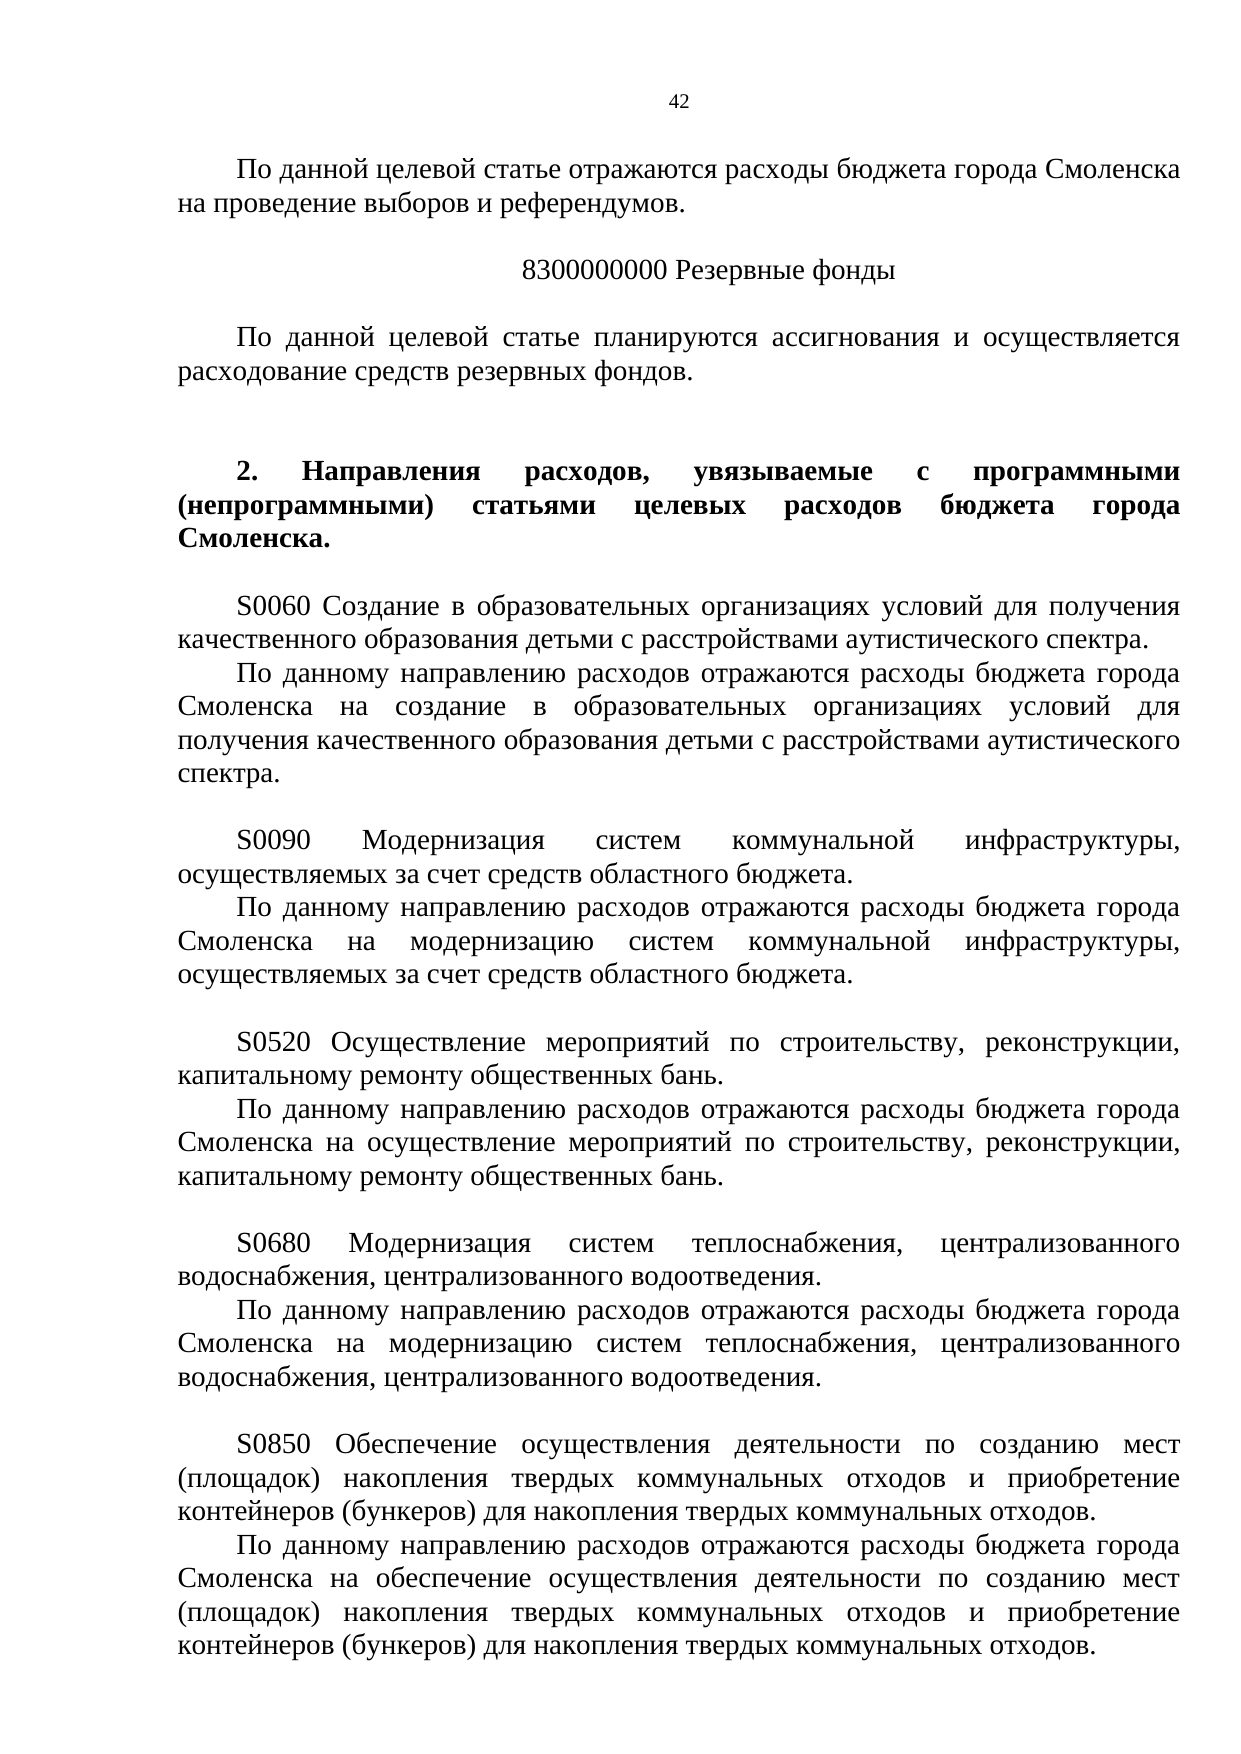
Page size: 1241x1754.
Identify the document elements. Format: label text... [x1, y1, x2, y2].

text По данному направлению расходов отражаются расходы бюджета города Смоленска на осуществление мероприятий по строительству, реконструкции, капитальному ремонту общественных бань. [177, 1091, 1181, 1191]
text По данному направлению расходов отражаются расходы бюджета города Смоленска на обеспечение осуществления деятельности по созданию мест (площадок) накопления твердых коммунальных отходов и приобретение контейнеров (бункеров) для накопления твердых коммунальных отходов. [177, 1527, 1181, 1661]
text По данному направлению расходов отражаются расходы бюджета города Смоленска на модернизацию систем теплоснабжения, централизованного водоснабжения, централизованного водоотведения. [177, 1292, 1181, 1393]
text По данному направлению расходов отражаются расходы бюджета города Смоленска на модернизацию систем коммунальной инфраструктуры, осуществляемых за счет средств областного бюджета. [177, 889, 1181, 990]
text S0520 Осуществление мероприятий по строительству, реконструкции, капитальному ремонту общественных бань. [177, 1024, 1181, 1091]
text S0850 Обеспечение осуществления деятельности по созданию мест (площадок) накопления твердых коммунальных отходов и приобретение контейнеров (бункеров) для накопления твердых коммунальных отходов. [177, 1426, 1181, 1527]
text S0060 Создание в образовательных организациях условий для получения качественного образования детьми с расстройствами аутистического спектра. [177, 588, 1181, 655]
text По данной целевой статье планируются ассигнования и осуществляется расходование средств резервных фондов. [177, 319, 1181, 386]
text По данному направлению расходов отражаются расходы бюджета города Смоленска на создание в образовательных организациях условий для получения качественного образования детьми с расстройствами аутистического спектра. [177, 655, 1181, 789]
text 8300000000 Резервные фонды [177, 252, 1181, 286]
text По данной целевой статье отражаются расходы бюджета города Смоленска на проведение выборов и референдумов. [177, 152, 1181, 219]
text S0090 Модернизация систем коммунальной инфраструктуры, осуществляемых за счет средств областного бюджета. [177, 822, 1181, 889]
text S0680 Модернизация систем теплоснабжения, централизованного водоснабжения, централизованного водоотведения. [177, 1225, 1181, 1292]
text 2. Направления расходов, увязываемые с программными (непрограммными) статьями целевых расходов бюджета города Смоленска. [177, 453, 1181, 554]
